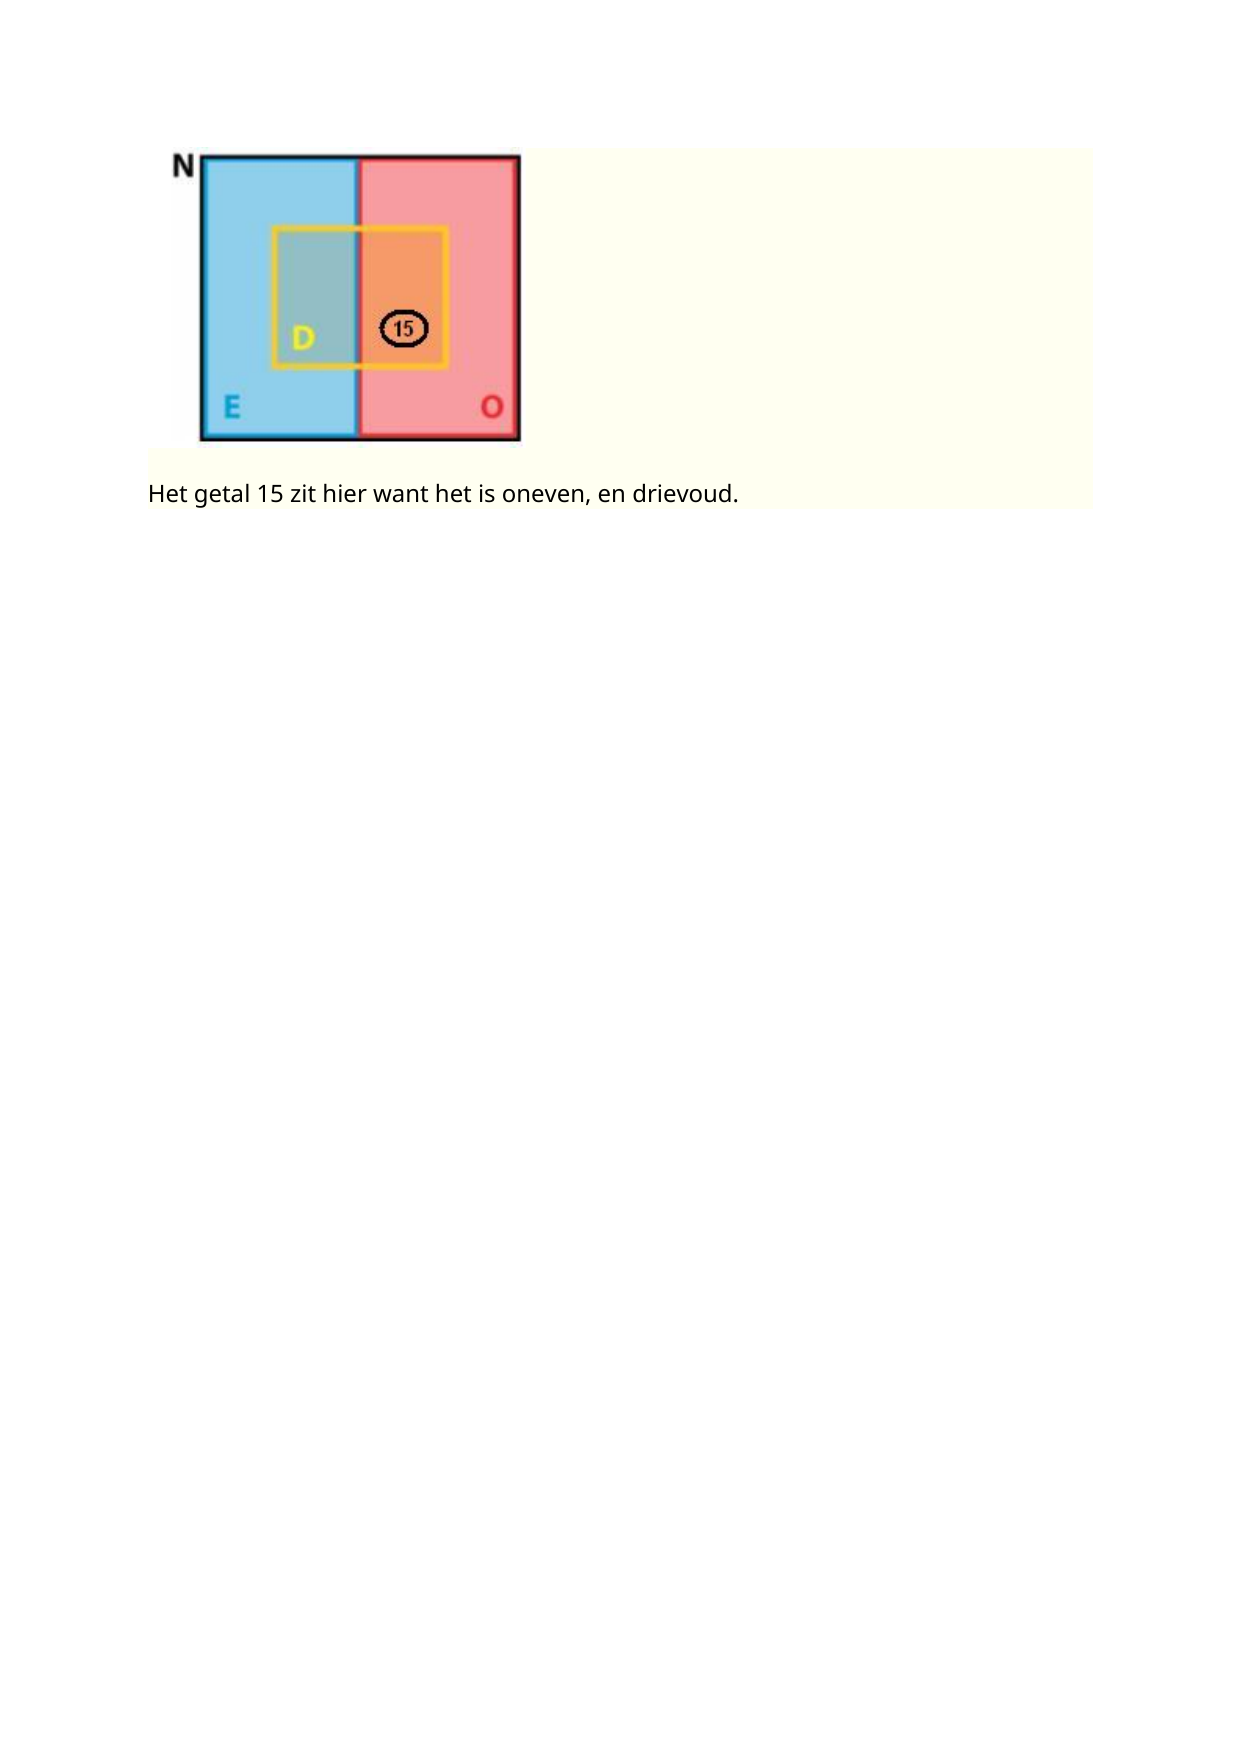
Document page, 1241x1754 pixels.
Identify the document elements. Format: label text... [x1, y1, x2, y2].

text Het getal 15 zit hier want het is oneven, en drievoud. [148, 477, 1093, 509]
picture [147, 147, 526, 448]
